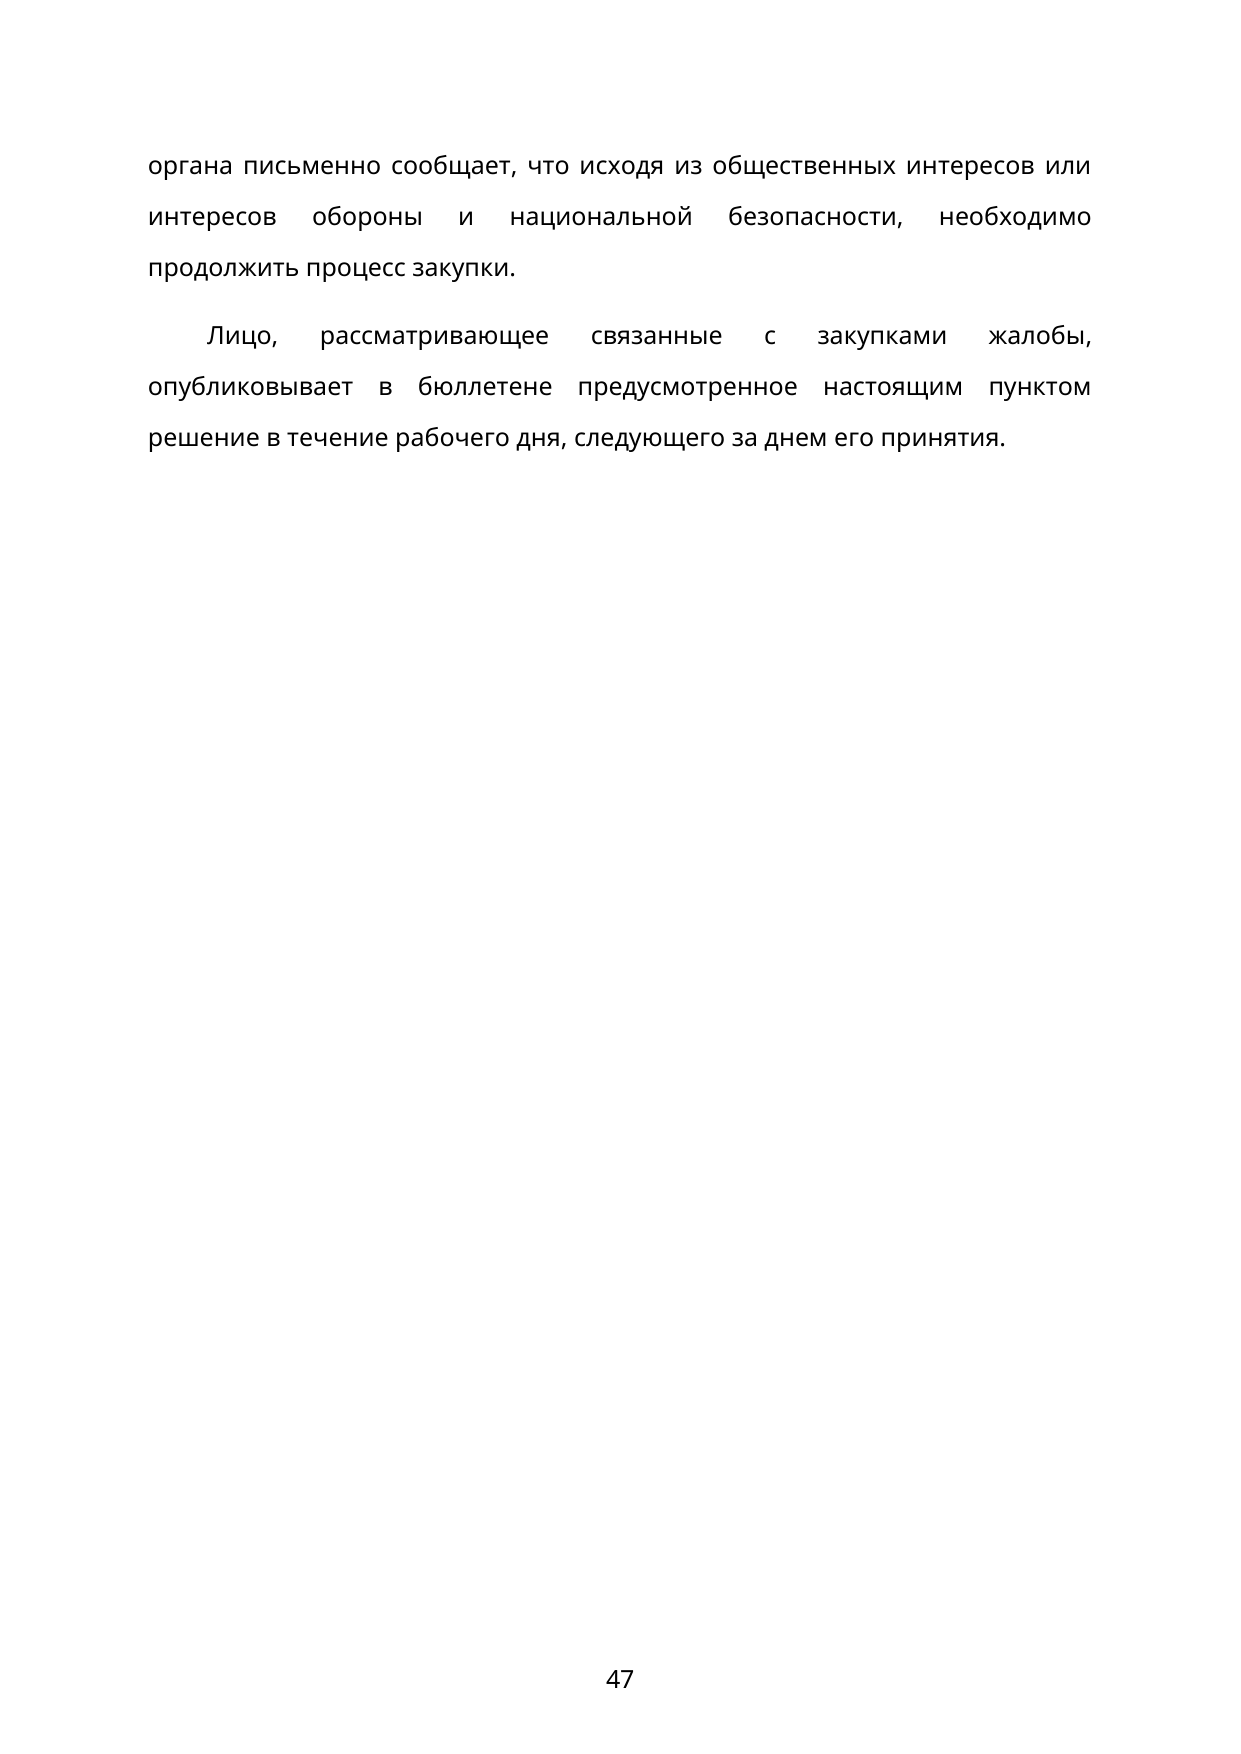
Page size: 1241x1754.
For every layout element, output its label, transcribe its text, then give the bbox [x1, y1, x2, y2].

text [148, 148, 1092, 284]
text Лицо, рассматривающее связанные с закупками жалобы, опубликовывает в бюллетене предусмотренное настоящим пунктом решение в течение рабочего дня, следующего за днем его принятия. [148, 317, 1092, 454]
